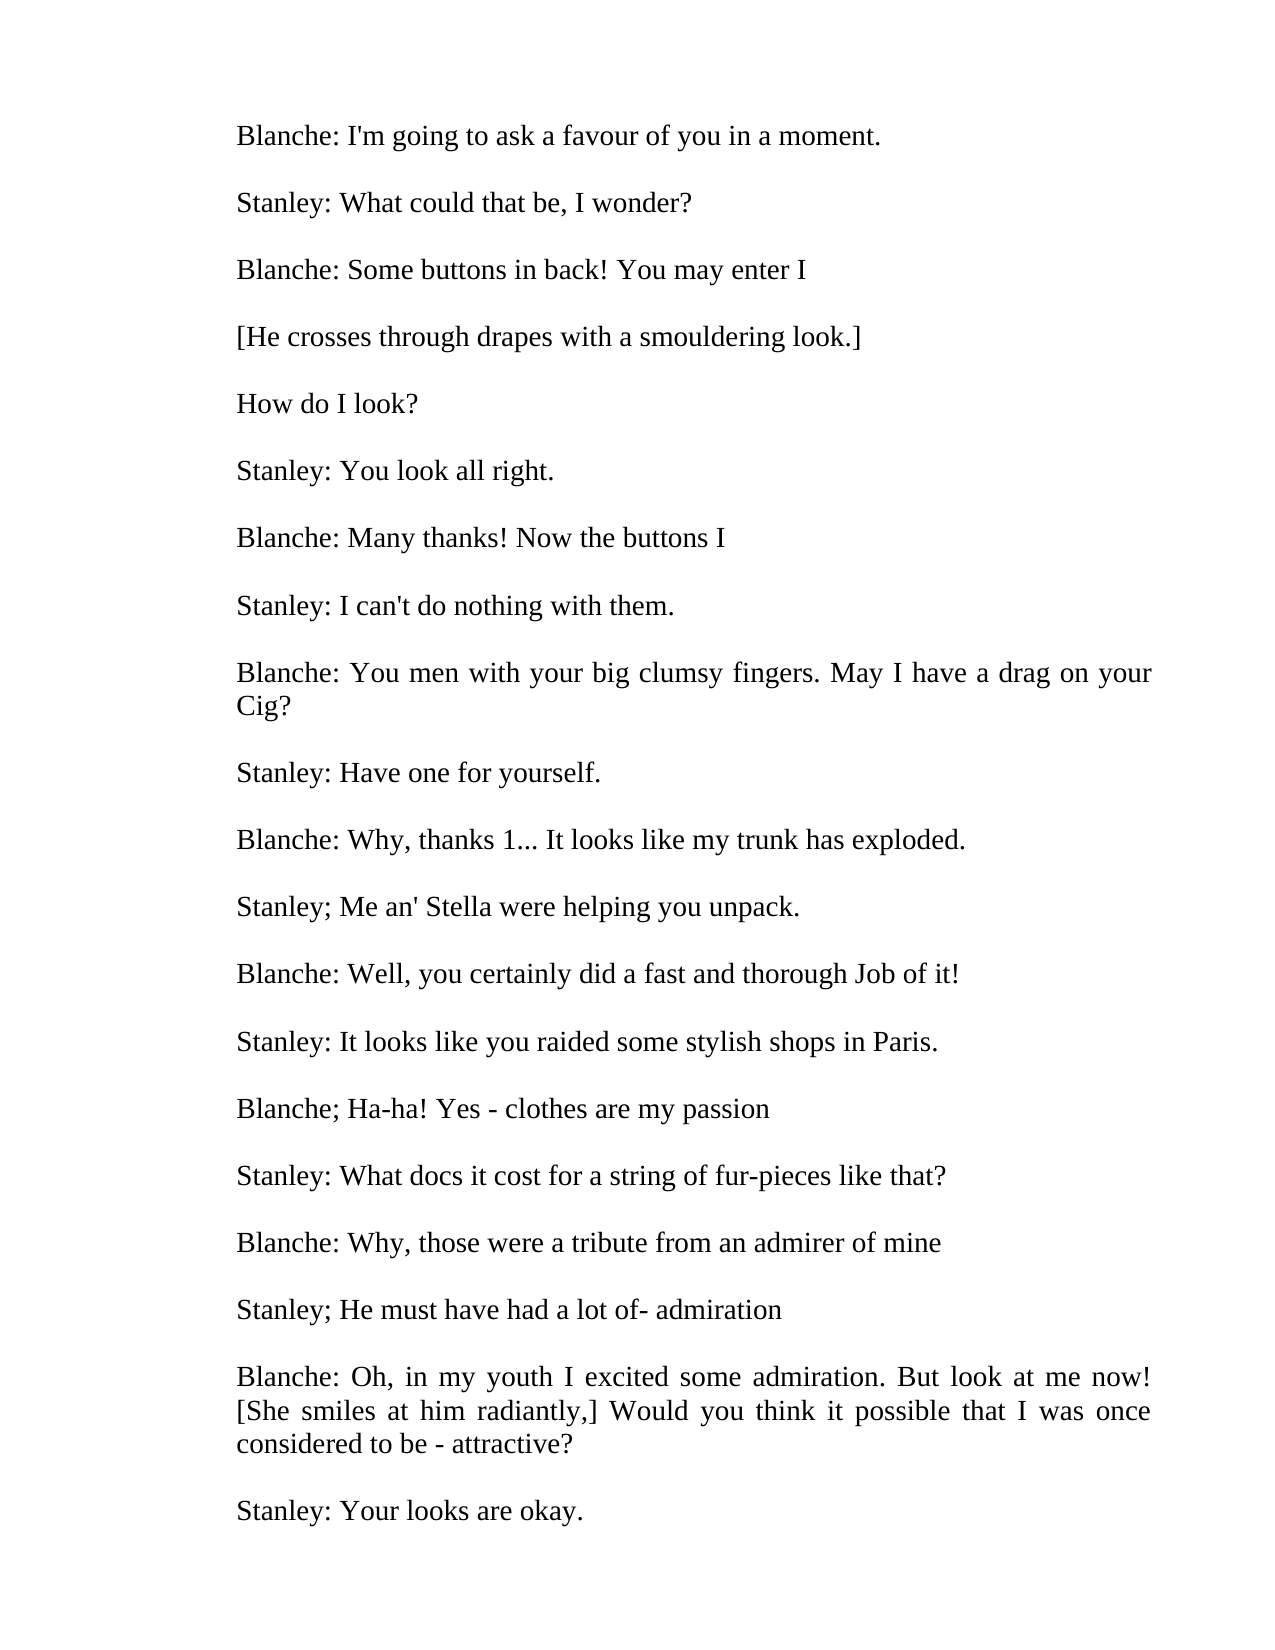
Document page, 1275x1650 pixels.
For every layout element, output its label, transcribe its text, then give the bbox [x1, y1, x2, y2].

text Blanche: Why, those were a tribute from an admirer of mine [236, 1225, 1153, 1258]
text : I can't do nothing with them. [236, 588, 1153, 621]
text Blanche; Ha-ha! Yes - clothes are my passion [236, 1091, 1153, 1124]
text : Your looks are okay. [236, 1493, 1153, 1527]
text Blanche: Many thanks! Now the buttons I [236, 521, 1153, 554]
text Blanche: Well, you certainly did a fast and thorough Job of it! [236, 957, 1153, 990]
text Blanche: You men with your big clumsy fingers. May I have a drag on your Cig? [236, 655, 1153, 722]
text Blanche: Some buttons in back! You may enter I [236, 252, 1153, 286]
text Blanche: Oh, in my youth I excited some admiration. But look at me now! [She smiles at him radiantly,] Would you think it possible that I was once considered to be - attractive? [236, 1359, 1153, 1460]
text : What could that be, I wonder? [236, 185, 1153, 219]
text [He crosses through drapes with a smouldering look.] [236, 319, 1153, 353]
text : Have one for yourself. [236, 755, 1153, 789]
text : What docs it cost for a string of fur-pieces like that? [236, 1158, 1153, 1191]
text How do I look? [236, 386, 1153, 420]
text Blanche: Why, thanks 1... It looks like my trunk has exploded. [236, 822, 1153, 856]
text Blanche: I'm going to ask a favour of you in a moment. [236, 118, 1153, 152]
text : It looks like you raided some stylish shops in . [236, 1024, 1153, 1057]
text ; He must have had a lot of- admiration [236, 1292, 1153, 1326]
text Stanley; Me an' Stella were helping you unpack. [236, 889, 1153, 923]
text : You look all right. [236, 453, 1153, 487]
